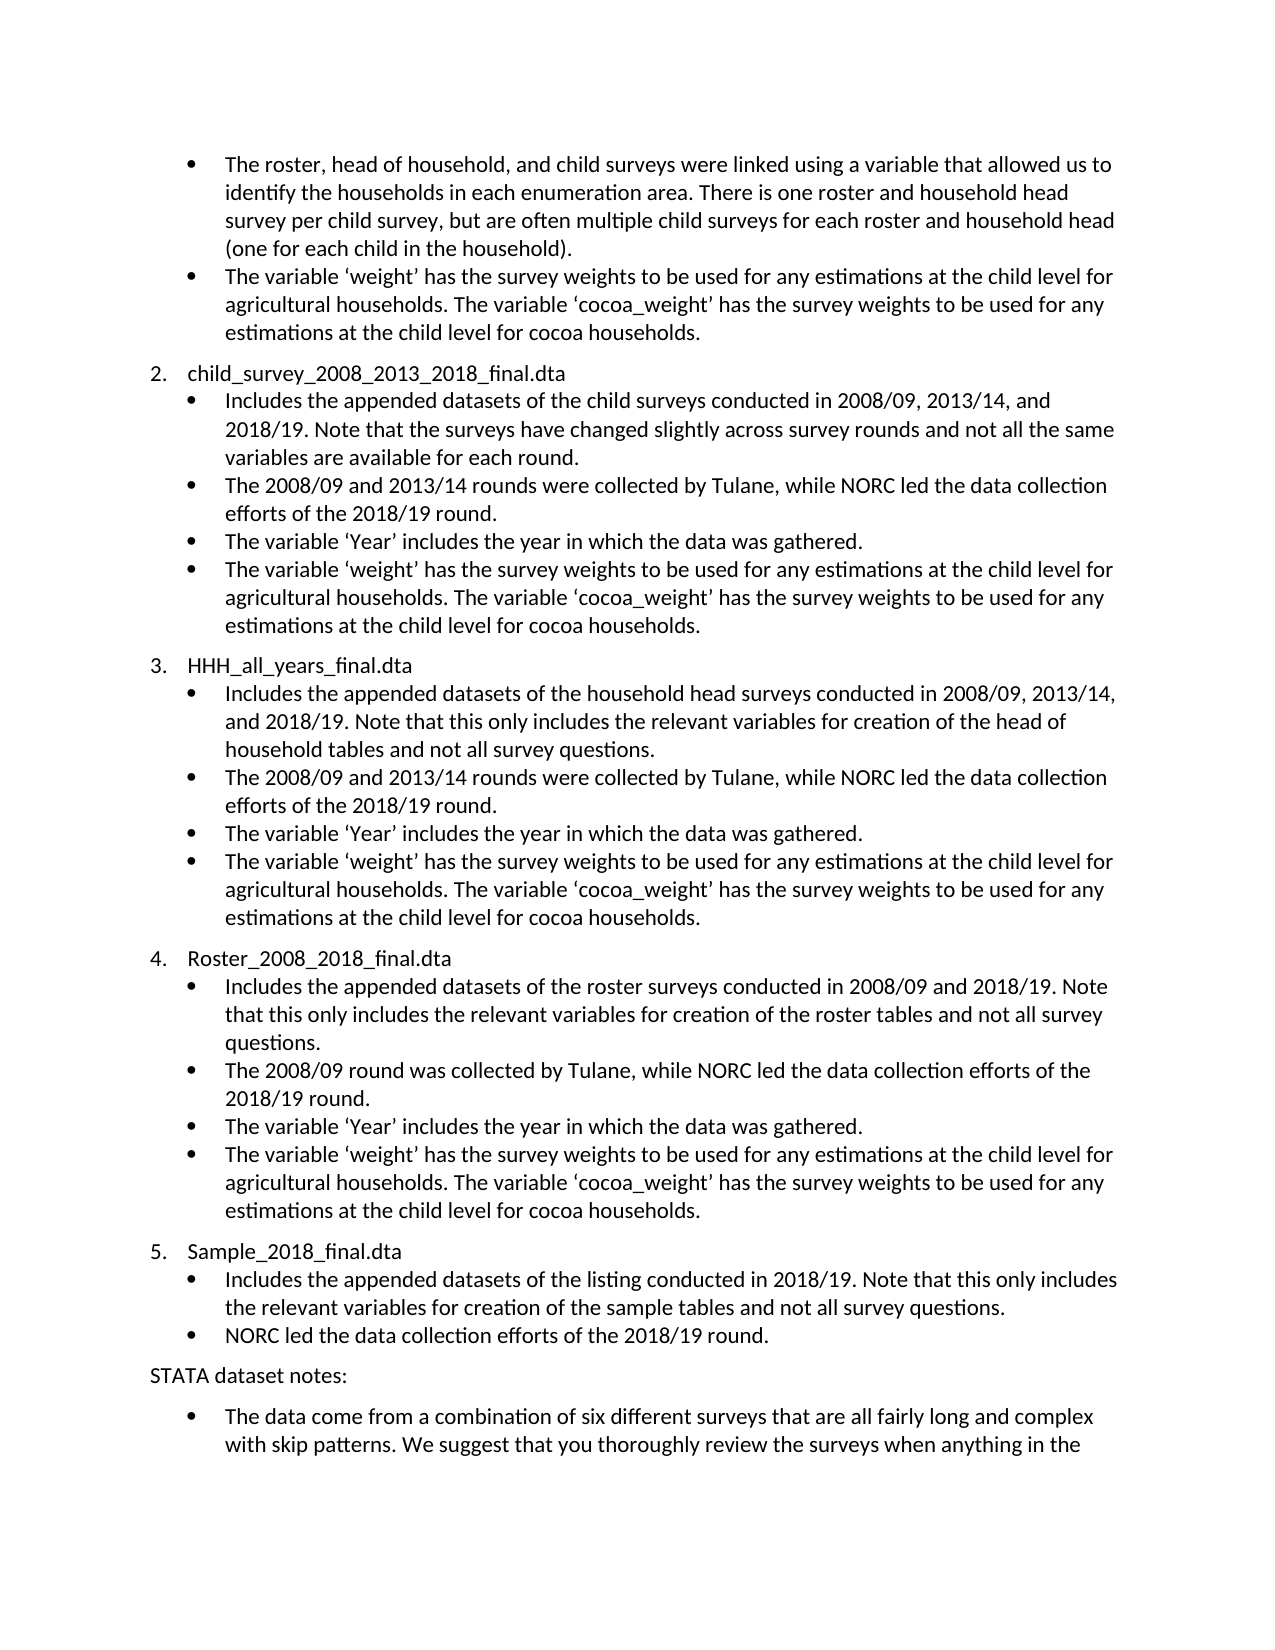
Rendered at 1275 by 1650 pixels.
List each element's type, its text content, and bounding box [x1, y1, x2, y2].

list Includes the appended datasets of the roster surveys conducted in 2008/09 and 2018/19. Note that this only includes the relevant variables for creation of the roster tables and not all survey questions. [187, 972, 1125, 1056]
list Roster_2008_2018_final.dta [150, 944, 1125, 972]
list The variable ‘Year’ includes the year in which the data was gathered. [187, 819, 1125, 847]
list child_survey_2008_2013_2018_final.dta [150, 359, 1125, 387]
list The variable ‘weight’ has the survey weights to be used for any estimations at the child level for agricultural households. The variable ‘cocoa_weight’ has the survey weights to be used for any estimations at the child level for cocoa households. [187, 847, 1125, 932]
list HHH_all_years_final.dta [150, 651, 1125, 679]
list Includes the appended datasets of the listing conducted in 2018/19. Note that this only includes the relevant variables for creation of the sample tables and not all survey questions. [187, 1265, 1125, 1321]
list The 2008/09 round was collected by Tulane, while NORC led the data collection efforts of the 2018/19 round. [187, 1056, 1125, 1112]
list NORC led the data collection efforts of the 2018/19 round. [187, 1321, 1125, 1349]
list The variable ‘Year’ includes the year in which the data was gathered. [187, 1112, 1125, 1140]
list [187, 1402, 1125, 1458]
list The roster, head of household, and child surveys were linked using a variable that allowed us to identify the households in each enumeration area. There is one roster and household head survey per child survey, but are often multiple child surveys for each roster and household head (one for each child in the household). [187, 150, 1125, 262]
list Includes the appended datasets of the household head surveys conducted in 2008/09, 2013/14, and 2018/19. Note that this only includes the relevant variables for creation of the head of household tables and not all survey questions. [187, 679, 1125, 763]
list The variable ‘weight’ has the survey weights to be used for any estimations at the child level for agricultural households. The variable ‘cocoa_weight’ has the survey weights to be used for any estimations at the child level for cocoa households. [187, 1140, 1125, 1224]
list The 2008/09 and 2013/14 rounds were collected by Tulane, while NORC led the data collection efforts of the 2018/19 round. [187, 471, 1125, 527]
list Sample_2018_final.dta [150, 1237, 1125, 1265]
list The 2008/09 and 2013/14 rounds were collected by Tulane, while NORC led the data collection efforts of the 2018/19 round. [187, 763, 1125, 819]
list The variable ‘weight’ has the survey weights to be used for any estimations at the child level for agricultural households. The variable ‘cocoa_weight’ has the survey weights to be used for any estimations at the child level for cocoa households. [187, 262, 1125, 346]
list Includes the appended datasets of the child surveys conducted in 2008/09, 2013/14, and 2018/19. Note that the surveys have changed slightly across survey rounds and not all the same variables are available for each round. [187, 387, 1125, 471]
list The variable ‘Year’ includes the year in which the data was gathered. [187, 527, 1125, 555]
text STATA dataset notes: [150, 1361, 1125, 1389]
list The variable ‘weight’ has the survey weights to be used for any estimations at the child level for agricultural households. The variable ‘cocoa_weight’ has the survey weights to be used for any estimations at the child level for cocoa households. [187, 555, 1125, 639]
